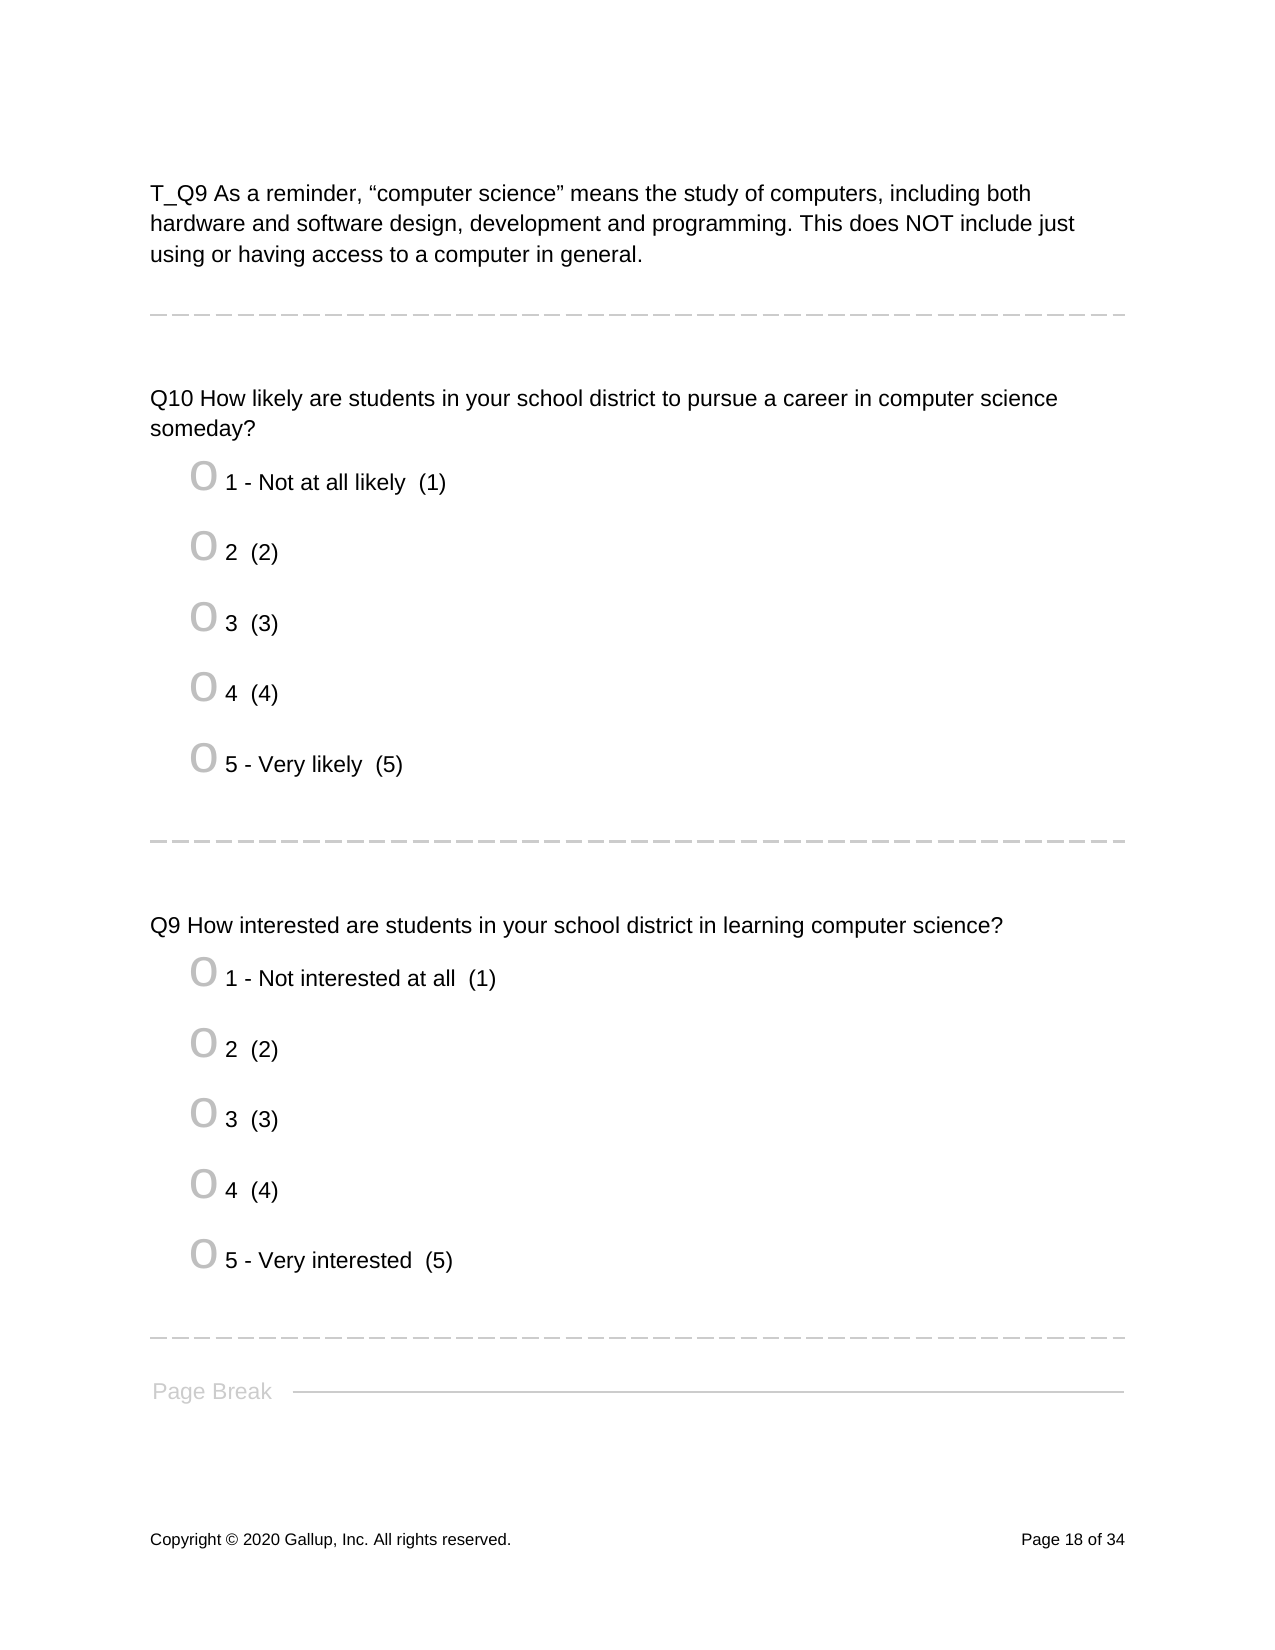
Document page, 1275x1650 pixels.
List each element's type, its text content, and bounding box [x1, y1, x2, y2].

list 5 - Very likely (5) [187, 727, 1125, 788]
list 1 - Not interested at all (1) [187, 942, 1125, 1003]
list 4 (4) [187, 1153, 1125, 1215]
text T_Q9 As a reminder, “computer science” means the study of computers, including both hardware and software design, development and programming. This does NOT include just using or having access to a computer in general. [150, 180, 1125, 267]
list 2 (2) [187, 1012, 1125, 1074]
text Q10 How likely are students in your school district to pursue a career in computer science someday? [150, 385, 1125, 441]
list 5 - Very interested (5) [187, 1224, 1125, 1285]
list 3 (3) [187, 586, 1125, 647]
table_header [291, 1378, 1125, 1418]
list 3 (3) [187, 1083, 1125, 1144]
text Q9 How interested are students in your school district in learning computer science? [150, 912, 1125, 938]
list 1 - Not at all likely (1) [187, 445, 1125, 506]
list 2 (2) [187, 516, 1125, 577]
list 4 (4) [187, 657, 1125, 718]
table_header Page Break [151, 1378, 291, 1418]
